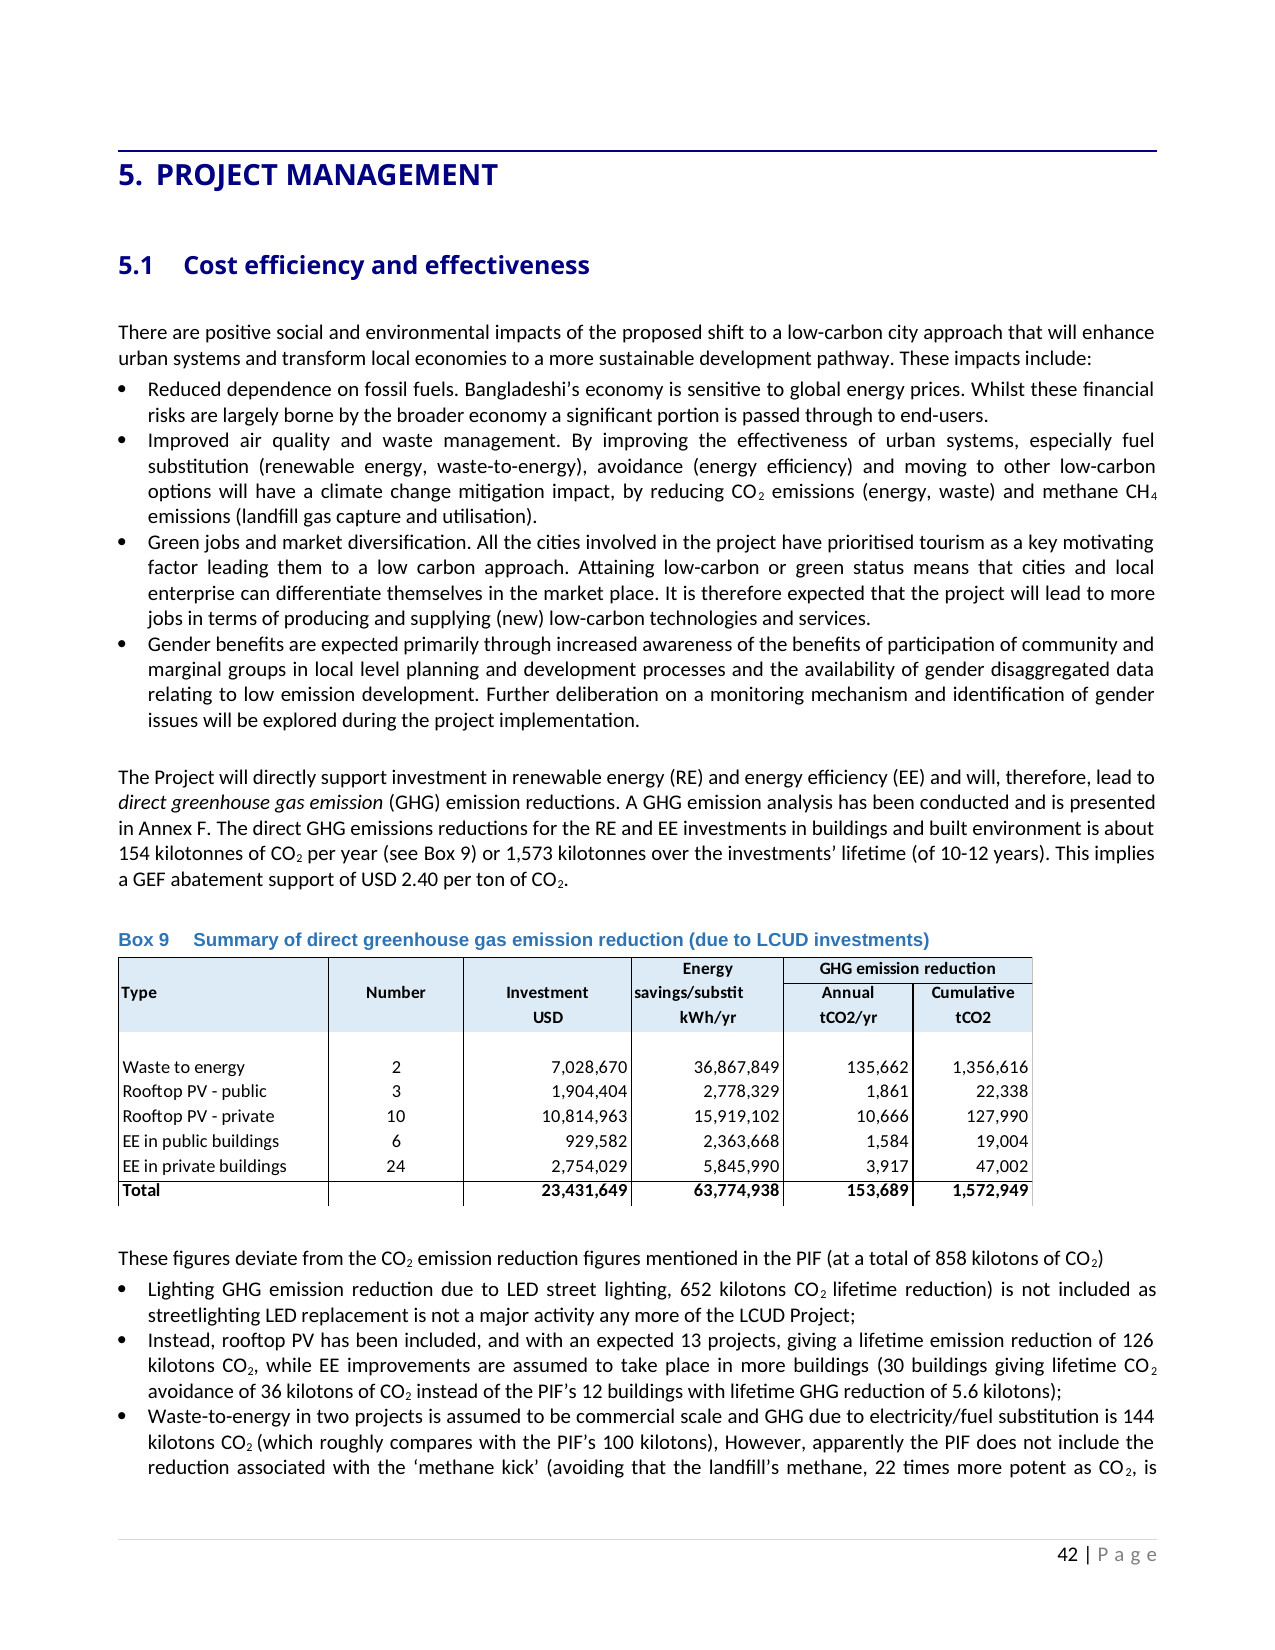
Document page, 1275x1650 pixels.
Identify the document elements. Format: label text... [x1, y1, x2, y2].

text There are positive social and environmental impacts of the proposed shift to a low-carbon city approach that will enhance urban systems and transform local economies to a more sustainable development pathway. These impacts include: [118, 319, 1157, 370]
list Reduced dependence on fossil fuels. Bangladeshi’s economy is sensitive to global energy prices. Whilst these financial risks are largely borne by the broader economy a significant portion is passed through to end-users. [118, 377, 1157, 427]
list Lighting GHG emission reduction due to LED street lighting, 652 kilotons CO2 lifetime reduction) is not included as streetlighting LED replacement is not a major activity any more of the LCUD Project; [118, 1276, 1157, 1327]
list Instead, rooftop PV has been included, and with an expected 13 projects, giving a lifetime emission reduction of 126 kilotons CO2, while EE improvements are assumed to take place in more buildings (30 buildings giving lifetime CO2 avoidance of 36 kilotons of CO2 instead of the PIF’s 12 buildings with lifetime GHG reduction of 5.6 kilotons); [118, 1327, 1157, 1403]
text These figures deviate from the CO2 emission reduction figures mentioned in the PIF (at a total of 858 kilotons of CO2) [118, 1245, 1157, 1270]
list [118, 1403, 1157, 1480]
list Green jobs and market diversification. All the cities involved in the project have prioritised tourism as a key motivating factor leading them to a low carbon approach. Attaining low-carbon or green status means that cities and local enterprise can differentiate themselves in the market place. It is therefore expected that the project will lead to more jobs in terms of producing and supplying (new) low-carbon technologies and services. [118, 529, 1157, 631]
subtitle Project Management [118, 152, 1157, 194]
subtitle Cost efficiency and effectiveness [118, 248, 1157, 282]
list Gender benefits are expected primarily through increased awareness of the benefits of participation of community and marginal groups in local level planning and development processes and the availability of gender disaggregated data relating to low emission development. Further deliberation on a monitoring mechanism and identification of gender issues will be explored during the project implementation. [118, 631, 1157, 732]
list Improved air quality and waste management. By improving the effectiveness of urban systems, especially fuel substitution (renewable energy, waste-to-energy), avoidance (energy efficiency) and moving to other low-carbon options will have a climate change mitigation impact, by reducing CO2 emissions (energy, waste) and methane CH4 emissions (landfill gas capture and utilisation). [118, 427, 1157, 529]
